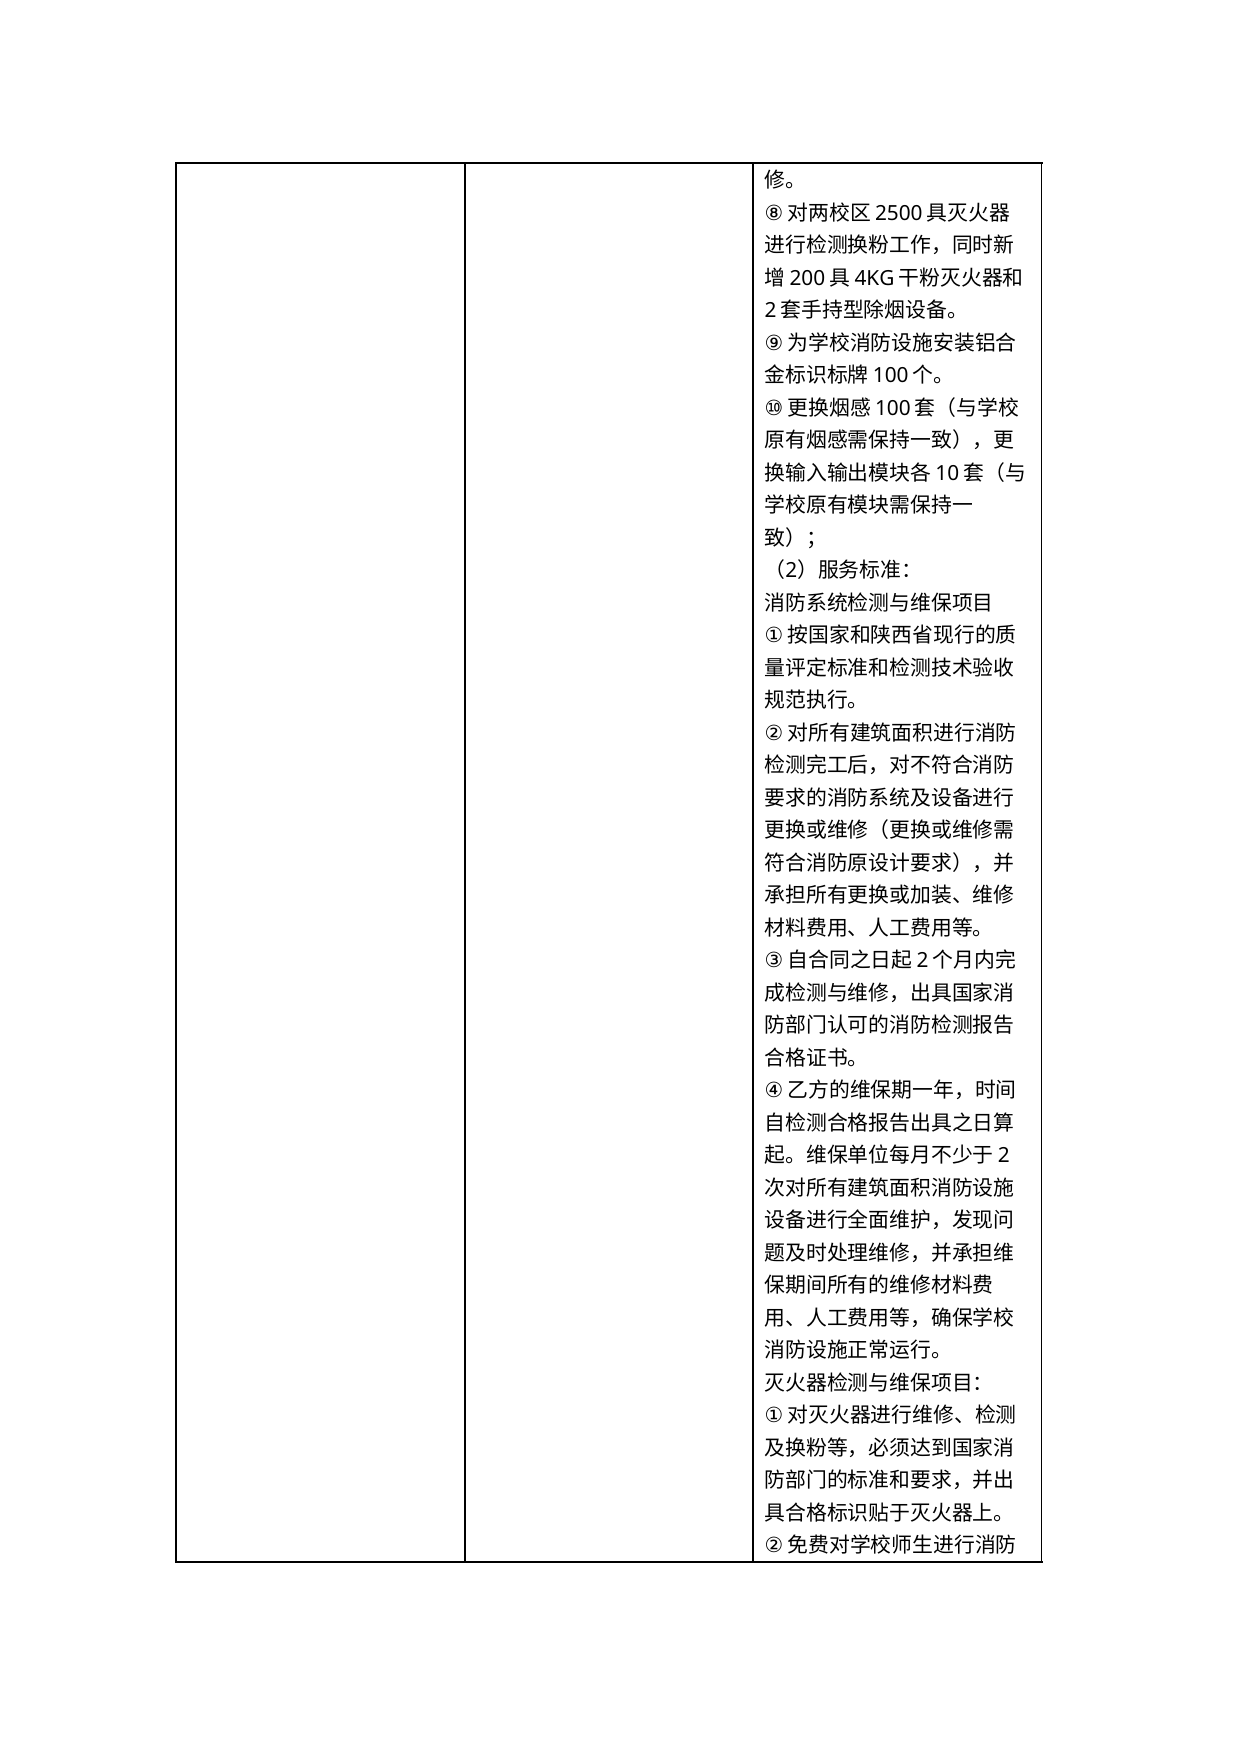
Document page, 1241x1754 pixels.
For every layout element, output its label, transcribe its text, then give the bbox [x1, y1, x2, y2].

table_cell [754, 164, 1041, 1561]
table_cell [466, 164, 752, 1561]
table_cell 3 [177, 164, 464, 1561]
